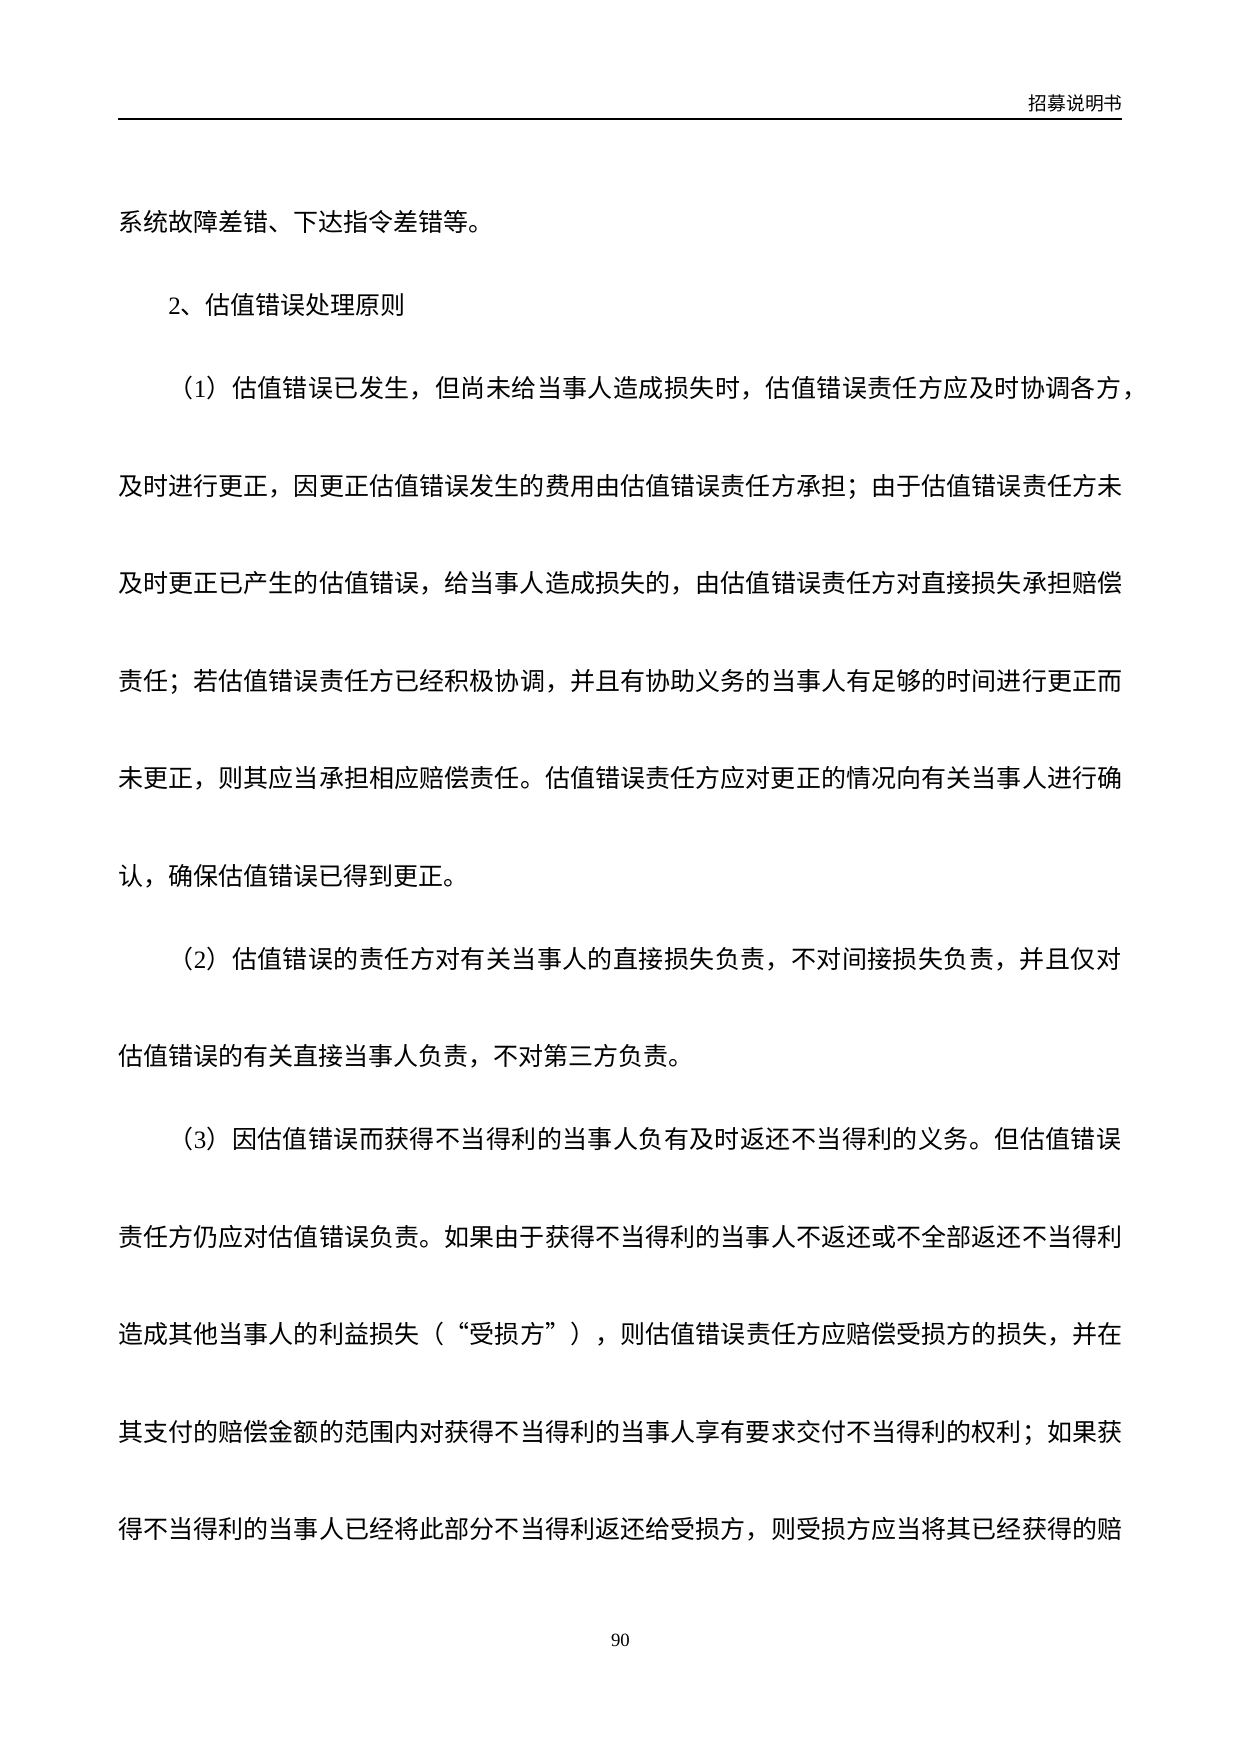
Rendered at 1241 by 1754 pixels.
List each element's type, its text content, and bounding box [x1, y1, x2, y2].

text （2）估值错误的责任方对有关当事人的直接损失负责，不对间接损失负责，并且仅对估值错误的有关直接当事人负责，不对第三方负责。 [118, 925, 1122, 1087]
text 2、估值错误处理原则 [118, 271, 1122, 336]
text （1）估值错误已发生，但尚未给当事人造成损失时，估值错误责任方应及时协调各方，及时进行更正，因更正估值错误发生的费用由估值错误责任方承担；由于估值错误责任方未及时更正已产生的估值错误，给当事人造成损失的，由估值错误责任方对直接损失承担赔偿责任；若估值错误责任方已经积极协调，并且有协助义务的当事人有足够的时间进行更正而未更正，则其应当承担相应赔偿责任。估值错误责任方应对更正的情况向有关当事人进行确认，确保估值错误已得到更正。 [118, 354, 1122, 907]
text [118, 188, 1122, 253]
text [118, 1106, 1122, 1561]
